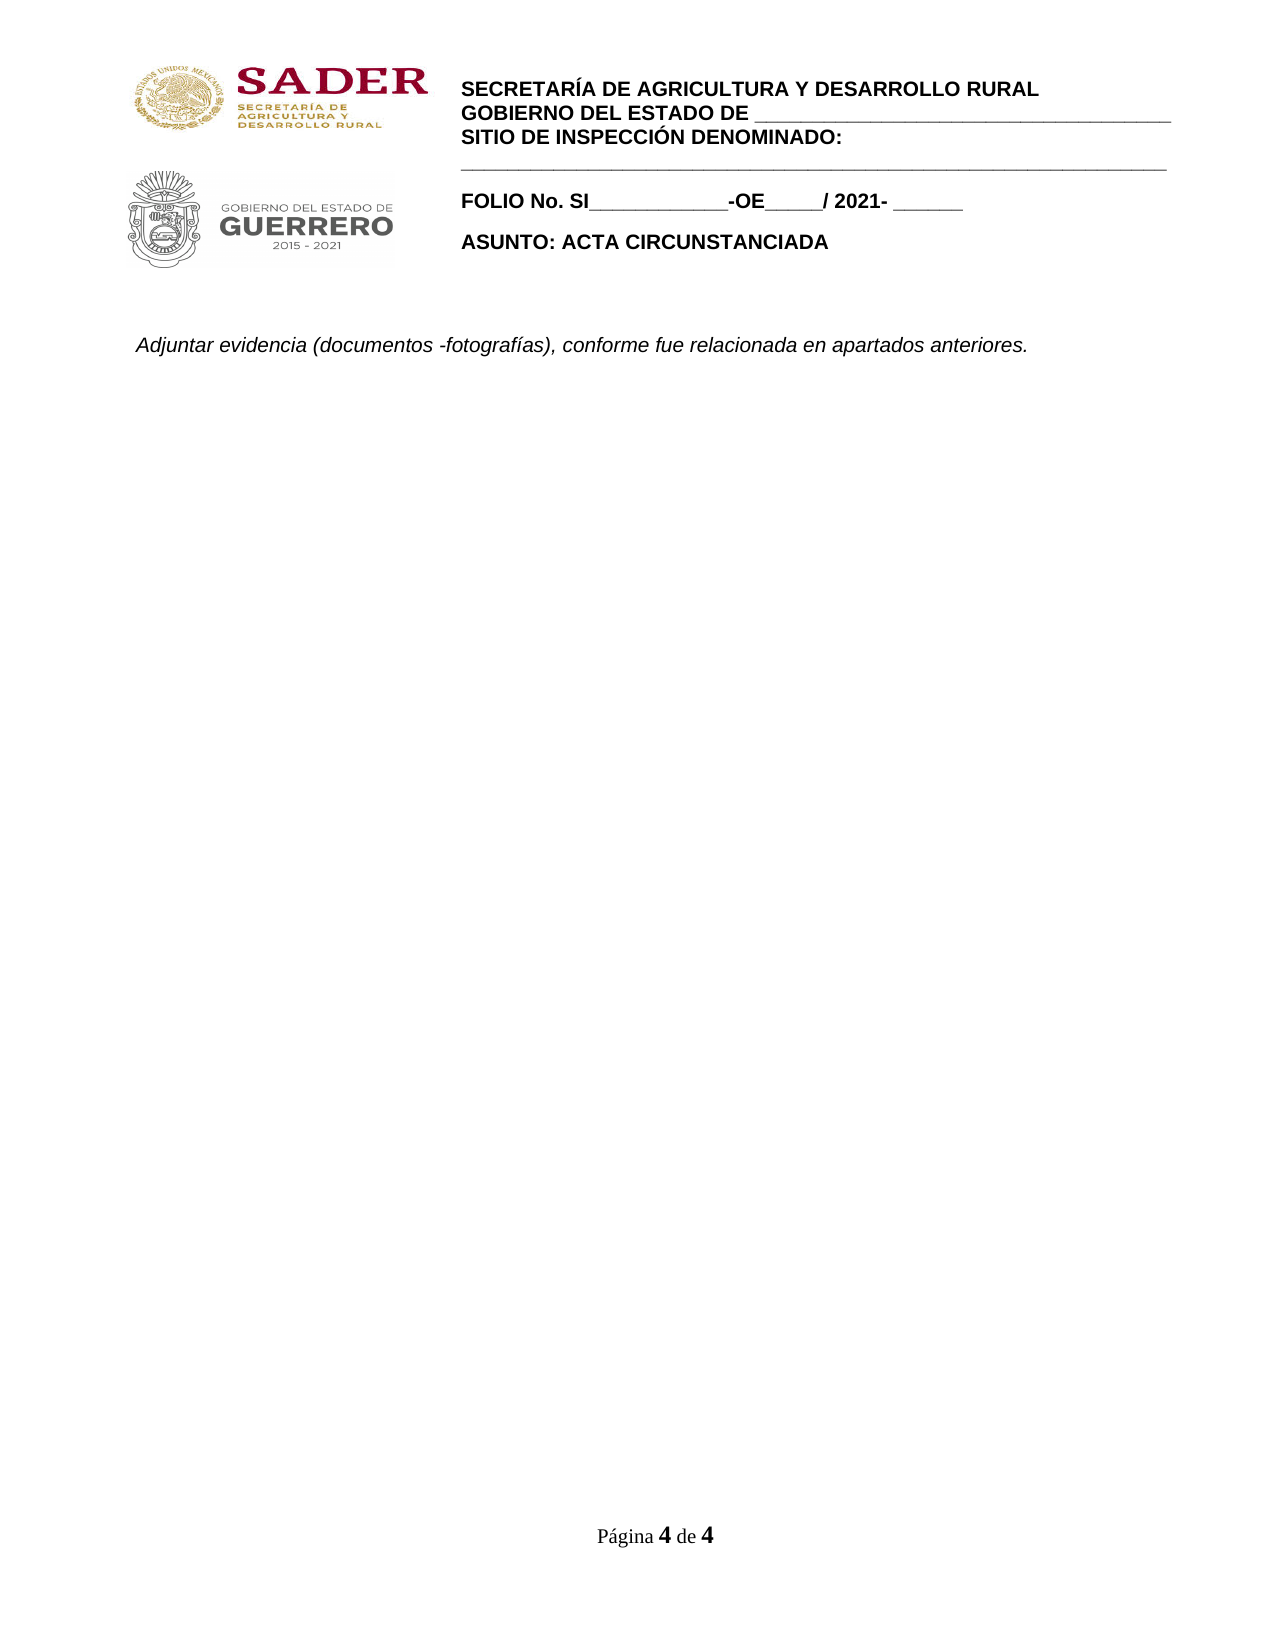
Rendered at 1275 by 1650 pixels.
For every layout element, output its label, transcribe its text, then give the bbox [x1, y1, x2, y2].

picture [107, 25, 457, 268]
text Adjuntar evidencia (documentos -fotografías), conforme fue relacionada en apartados anteriores. [136, 333, 1174, 357]
